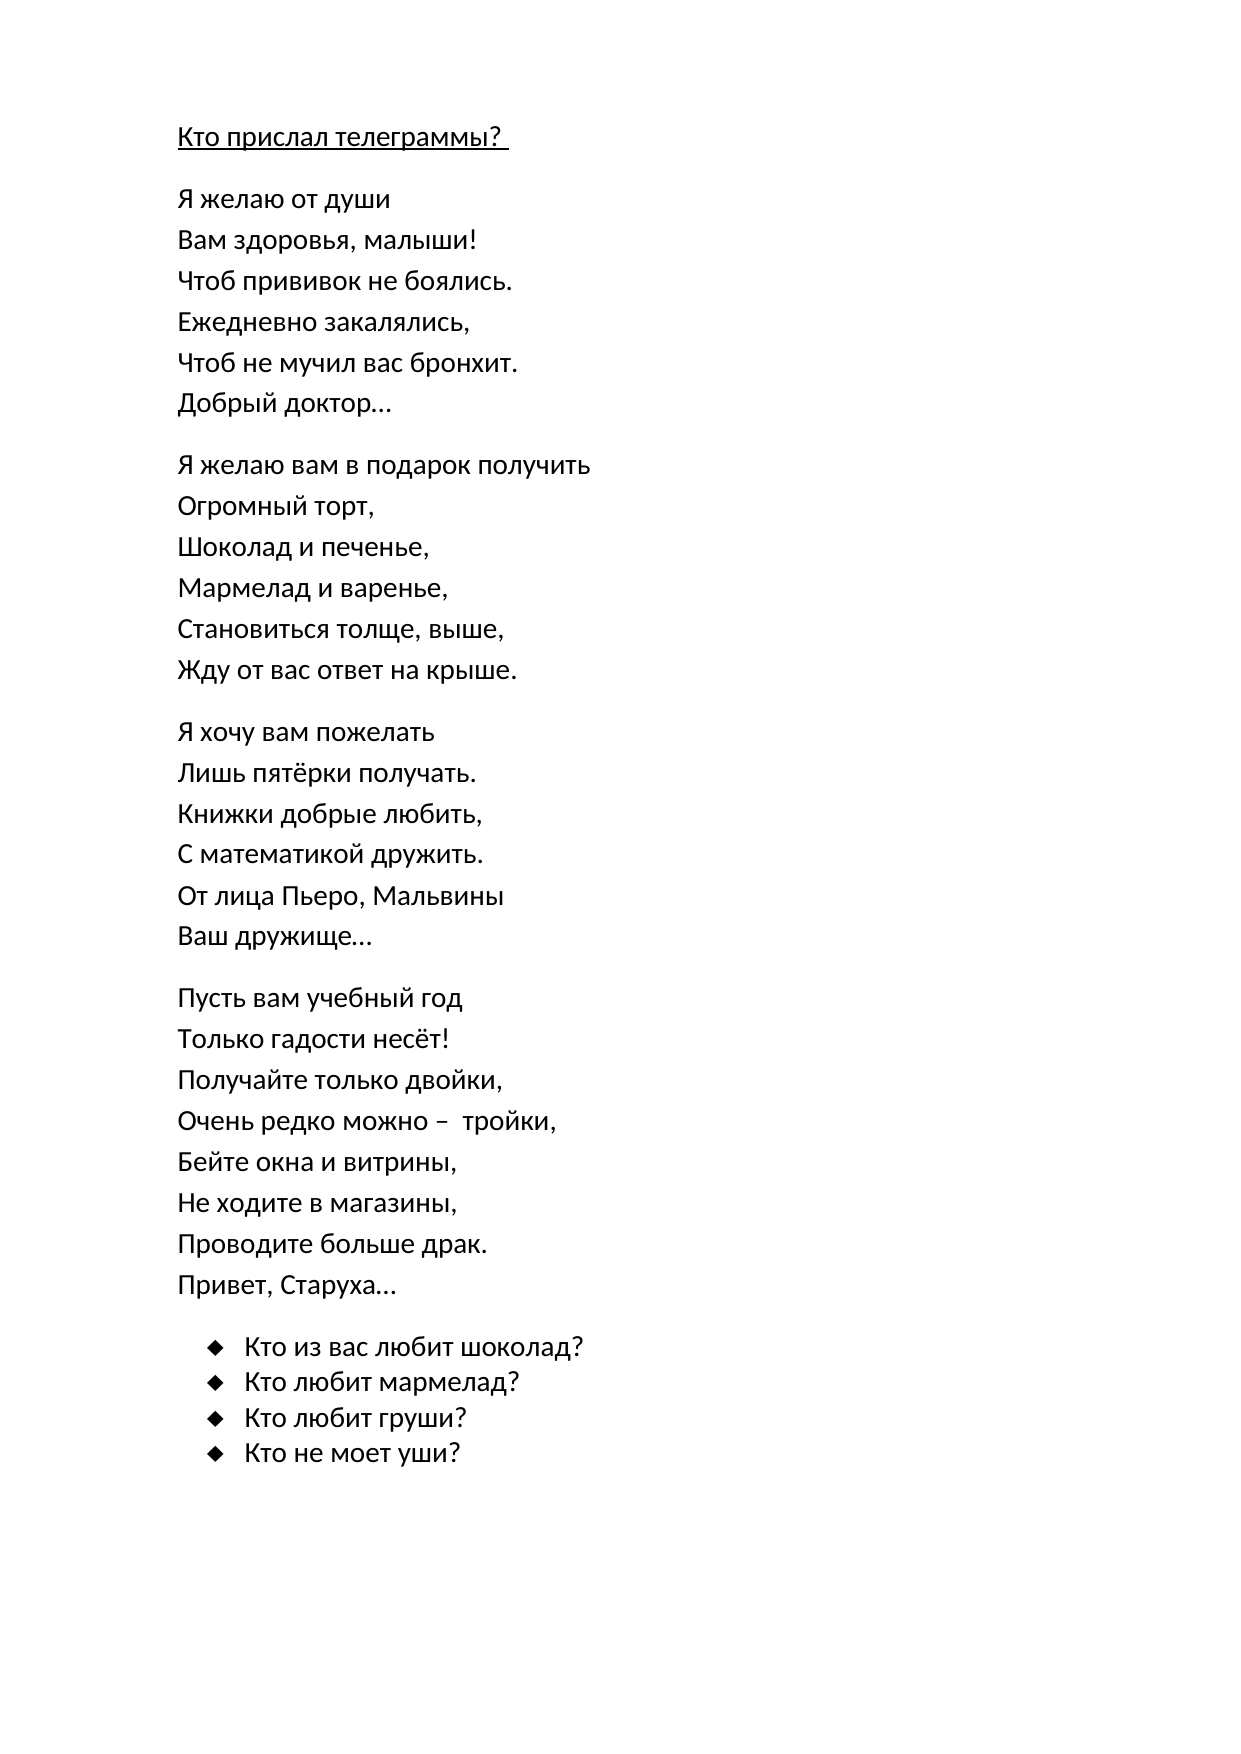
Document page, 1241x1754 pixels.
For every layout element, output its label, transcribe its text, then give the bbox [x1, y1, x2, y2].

text Я желаю вам в подарок получить Огромный торт, Шоколад и печенье, Мармелад и варенье, Становиться толще, выше, Жду от вас ответ на крыше. [177, 446, 1152, 687]
list Кто из вас любит шоколад? [207, 1328, 1152, 1363]
text Я хочу вам пожелать Лишь пятёрки получать. Книжки добрые любить, С математикой дружить. От лица Пьеро, Мальвины Ваш дружище… [177, 713, 1152, 953]
list Кто любит груши? [207, 1399, 1152, 1434]
list Кто любит мармелад? [207, 1363, 1152, 1399]
text Пусть вам учебный год Только гадости несёт! Получайте только двойки, Очень редко можно – тройки, Бейте окна и витрины, Не ходите в магазины, Проводите больше драк. Привет, Старуха… [177, 979, 1152, 1301]
list Кто не моет уши? [207, 1434, 1152, 1470]
text Кто прислал телеграммы? [177, 118, 1152, 154]
text Я желаю от души Вам здоровья, малыши! Чтоб прививок не боялись. Ежедневно закалялись, Чтоб не мучил вас бронхит. Добрый доктор… [177, 180, 1152, 420]
